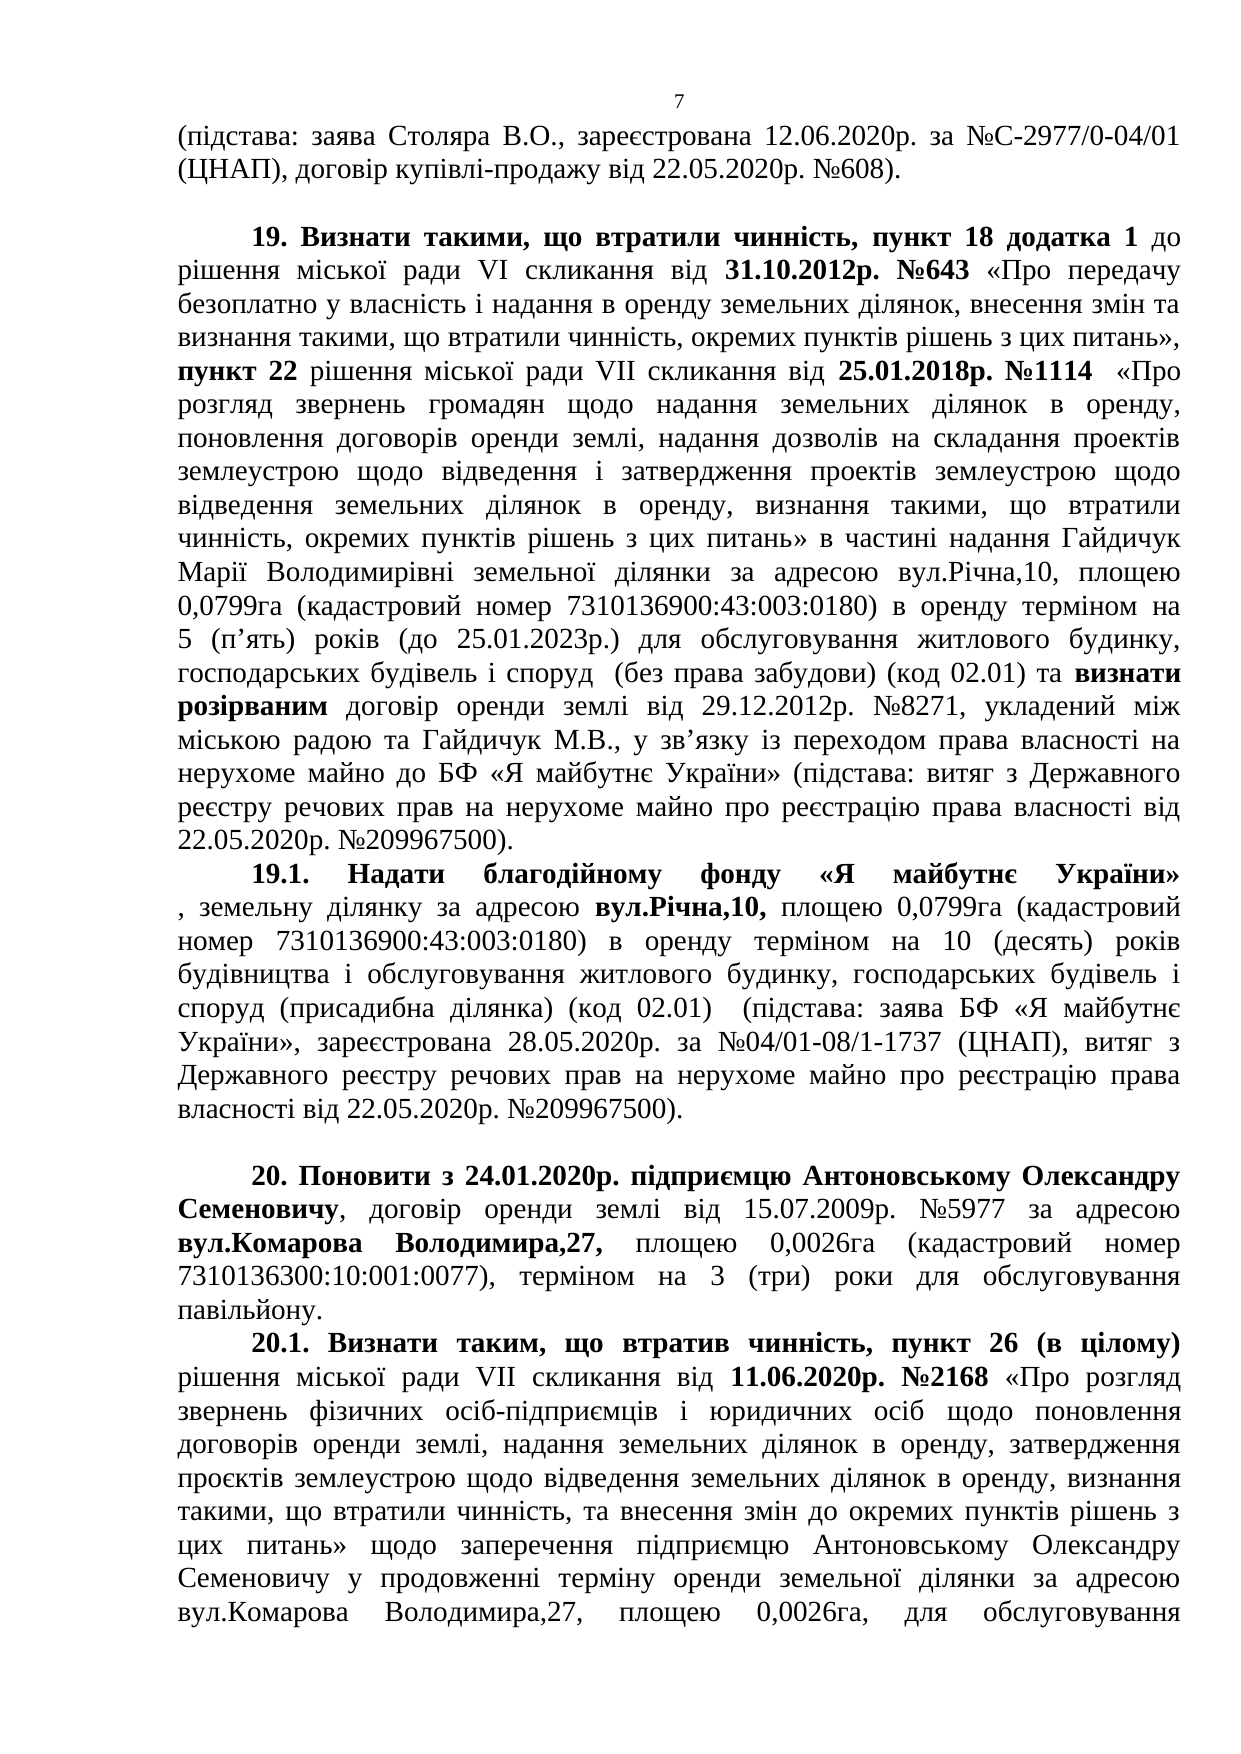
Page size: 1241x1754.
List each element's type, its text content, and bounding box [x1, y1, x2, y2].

text 19.1. Надати благодійному фонду «Я майбутнє України» , земельну ділянку за адресою вул.Річна,10, площею 0,0799га (кадастровий номер 7310136900:43:003:0180) в оренду терміном на 10 (десять) років будівництва і обслуговування житлового будинку, господарських будівель і споруд (присадибна ділянка) (код 02.01) (підстава: заява БФ «Я майбутнє України», зареєстрована 28.05.2020р. за №04/01-08/1-1737 (ЦНАП), витяг з Державного реєстру речових прав на нерухоме майно про реєстрацію права власності від 22.05.2020р. №209967500). [177, 856, 1181, 1124]
text 20. Поновити з 24.01.2020р. підприємцю Антоновському Олександру Семеновичу, договір оренди землі від 15.07.2009р. №5977 за адресою вул.Комарова Володимира,27, площею 0,0026га (кадастровий номер 7310136300:10:001:0077), терміном на 3 (три) роки для обслуговування павільйону. [177, 1158, 1181, 1326]
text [177, 1326, 1181, 1627]
text 19. Визнати такими, що втратили чинність, пункт 18 додатка 1 до рішення міської ради VІ скликання від 31.10.2012р. №643 «Про передачу безоплатно у власність і надання в оренду земельних ділянок, внесення змін та визнання такими, що втратили чинність, окремих пунктів рішень з цих питань», пункт 22 рішення міської ради VІІ скликання від 25.01.2018р. №1114 «Про розгляд звернень громадян щодо надання земельних ділянок в оренду, поновлення договорів оренди землі, надання дозволів на складання проектів землеустрою щодо відведення і затвердження проектів землеустрою щодо відведення земельних ділянок в оренду, визнання такими, що втратили чинність, окремих пунктів рішень з цих питань» в частині надання Гайдичук Марії Володимирівні земельної ділянки за адресою вул.Річна,10, площею 0,0799га (кадастровий номер 7310136900:43:003:0180) в оренду терміном на 5 (п’ять) років (до 25.01.2023р.) для обслуговування житлового будинку, господарських будівель і споруд (без права забудови) (код 02.01) та визнати розірваним договір оренди землі від 29.12.2012р. №8271, укладений між міською радою та Гайдичук М.В., у зв’язку із переходом права власності на нерухоме майно до БФ «Я майбутнє України» (підстава: витяг з Державного реєстру речових прав на нерухоме майно про реєстрацію права власності від 22.05.2020р. №209967500). [177, 219, 1181, 856]
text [177, 118, 1181, 185]
